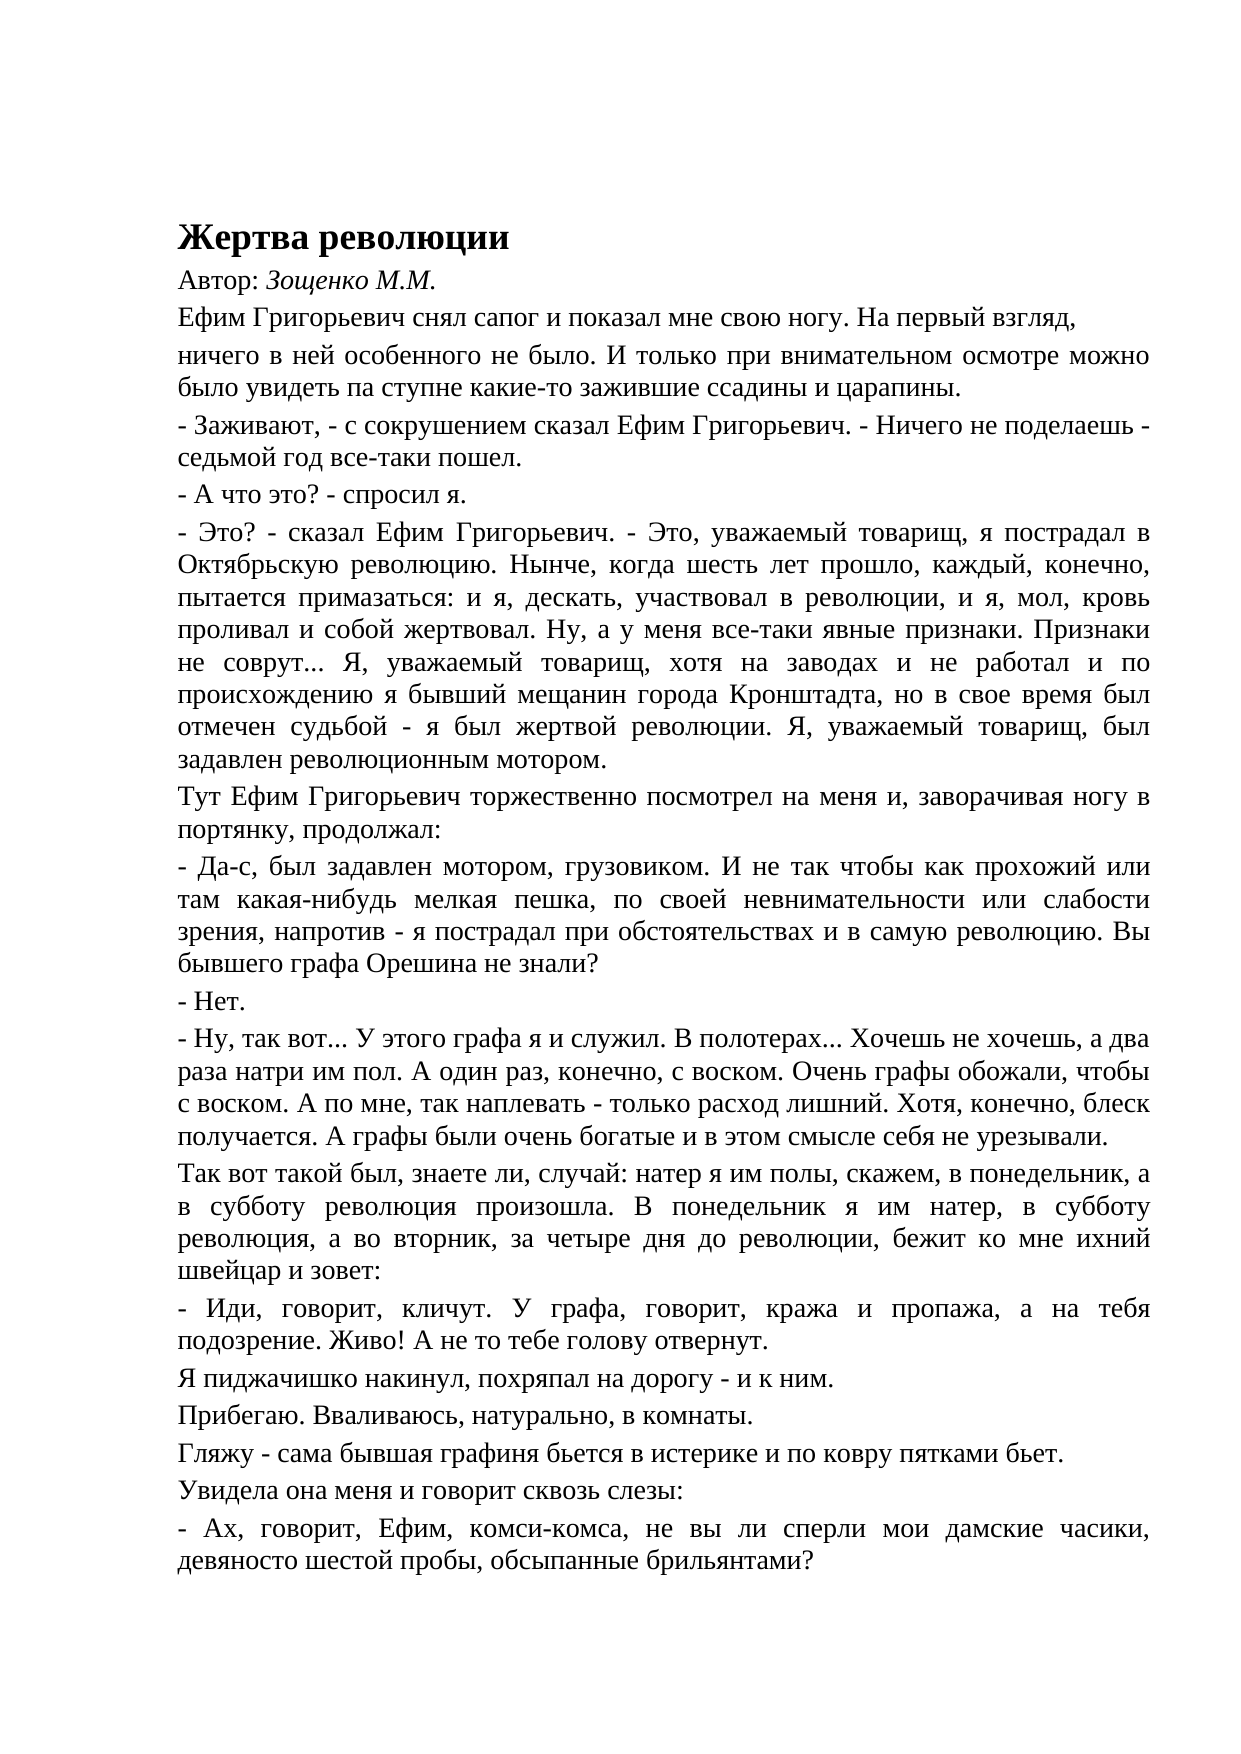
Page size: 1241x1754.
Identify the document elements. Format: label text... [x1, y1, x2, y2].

text Ефим Григорьевич снял сапог и показал мне свою ногу. На первый взгляд, [177, 300, 1152, 333]
text Тут Ефим Григорьевич торжественно посмотрел на меня и, заворачивая ногу в портянку, продолжал: [177, 779, 1152, 844]
text Прибегаю. Вваливаюсь, натурально, в комнаты. [177, 1398, 1152, 1431]
text ничего в ней особенного не было. И только при внимательном осмотре можно было увидеть па ступне какие-то зажившие ссадины и царапины. [177, 338, 1152, 403]
text - Нет. [177, 984, 1152, 1016]
text - А что это? - спросил я. [177, 478, 1152, 510]
text Автор: Зощенко М.М. [177, 263, 1152, 295]
text - Ну, так вот... У этого графа я и служил. В полотерах... Хочешь не хочешь, а два раза натри им пол. А один раз, конечно, с воском. Очень графы обожали, чтобы с воском. А по мне, так наплевать - только расход лишний. Хотя, конечно, блеск получается. А графы были очень богатые и в этом смысле себя не урезывали. [177, 1021, 1152, 1151]
text Так вот такой был, знаете ли, случай: натер я им полы, скажем, в понедельник, а в субботу революция произошла. В понедельник я им натер, в субботу революция, а во вторник, за четыре дня до революции, бежит ко мне ихний швейцар и зовет: [177, 1156, 1152, 1286]
text Гляжу - сама бывшая графиня бьется в истерике и по ковру пятками бьет. [177, 1436, 1152, 1468]
text - Это? - сказал Ефим Григорьевич. - Это, уважаемый товарищ, я пострадал в Октябрьскую революцию. Нынче, когда шесть лет прошло, каждый, конечно, пытается примазаться: и я, дескать, участвовал в революции, и я, мол, кровь проливал и собой жертвовал. Ну, а у меня все-таки явные признаки. Признаки не соврут... Я, уважаемый товарищ, хотя на заводах и не работал и по происхождению я бывший мещанин города Кронштадта, но в свое время был отмечен судьбой - я был жертвой революции. Я, уважаемый товарищ, был задавлен революционным мотором. [177, 515, 1152, 774]
subtitle Жертва революции [177, 214, 1152, 258]
text - Заживают, - с сокрушением сказал Ефим Григорьевич. - Ничего не поделаешь - седьмой год все-таки пошел. [177, 408, 1152, 472]
text - Иди, говорит, кличут. У графа, говорит, кража и пропажа, а на тебя подозрение. Живо! А не то тебе голову отвернут. [177, 1291, 1152, 1356]
text Увидела она меня и говорит сквозь слезы: [177, 1473, 1152, 1506]
text Я пиджачишко накинул, похряпал на дорогу - и к ним. [177, 1361, 1152, 1393]
text - Да-с, был задавлен мотором, грузовиком. И не так чтобы как прохожий или там какая-нибудь мелкая пешка, по своей невнимательности или слабости зрения, напротив - я пострадал при обстоятельствах и в самую революцию. Вы бывшего графа Орешина не знали? [177, 849, 1152, 979]
text - Ах, говорит, Ефим, комси-комса, не вы ли сперли мои дамские часики, девяносто шестой пробы, обсыпанные брильянтами? [177, 1511, 1152, 1576]
